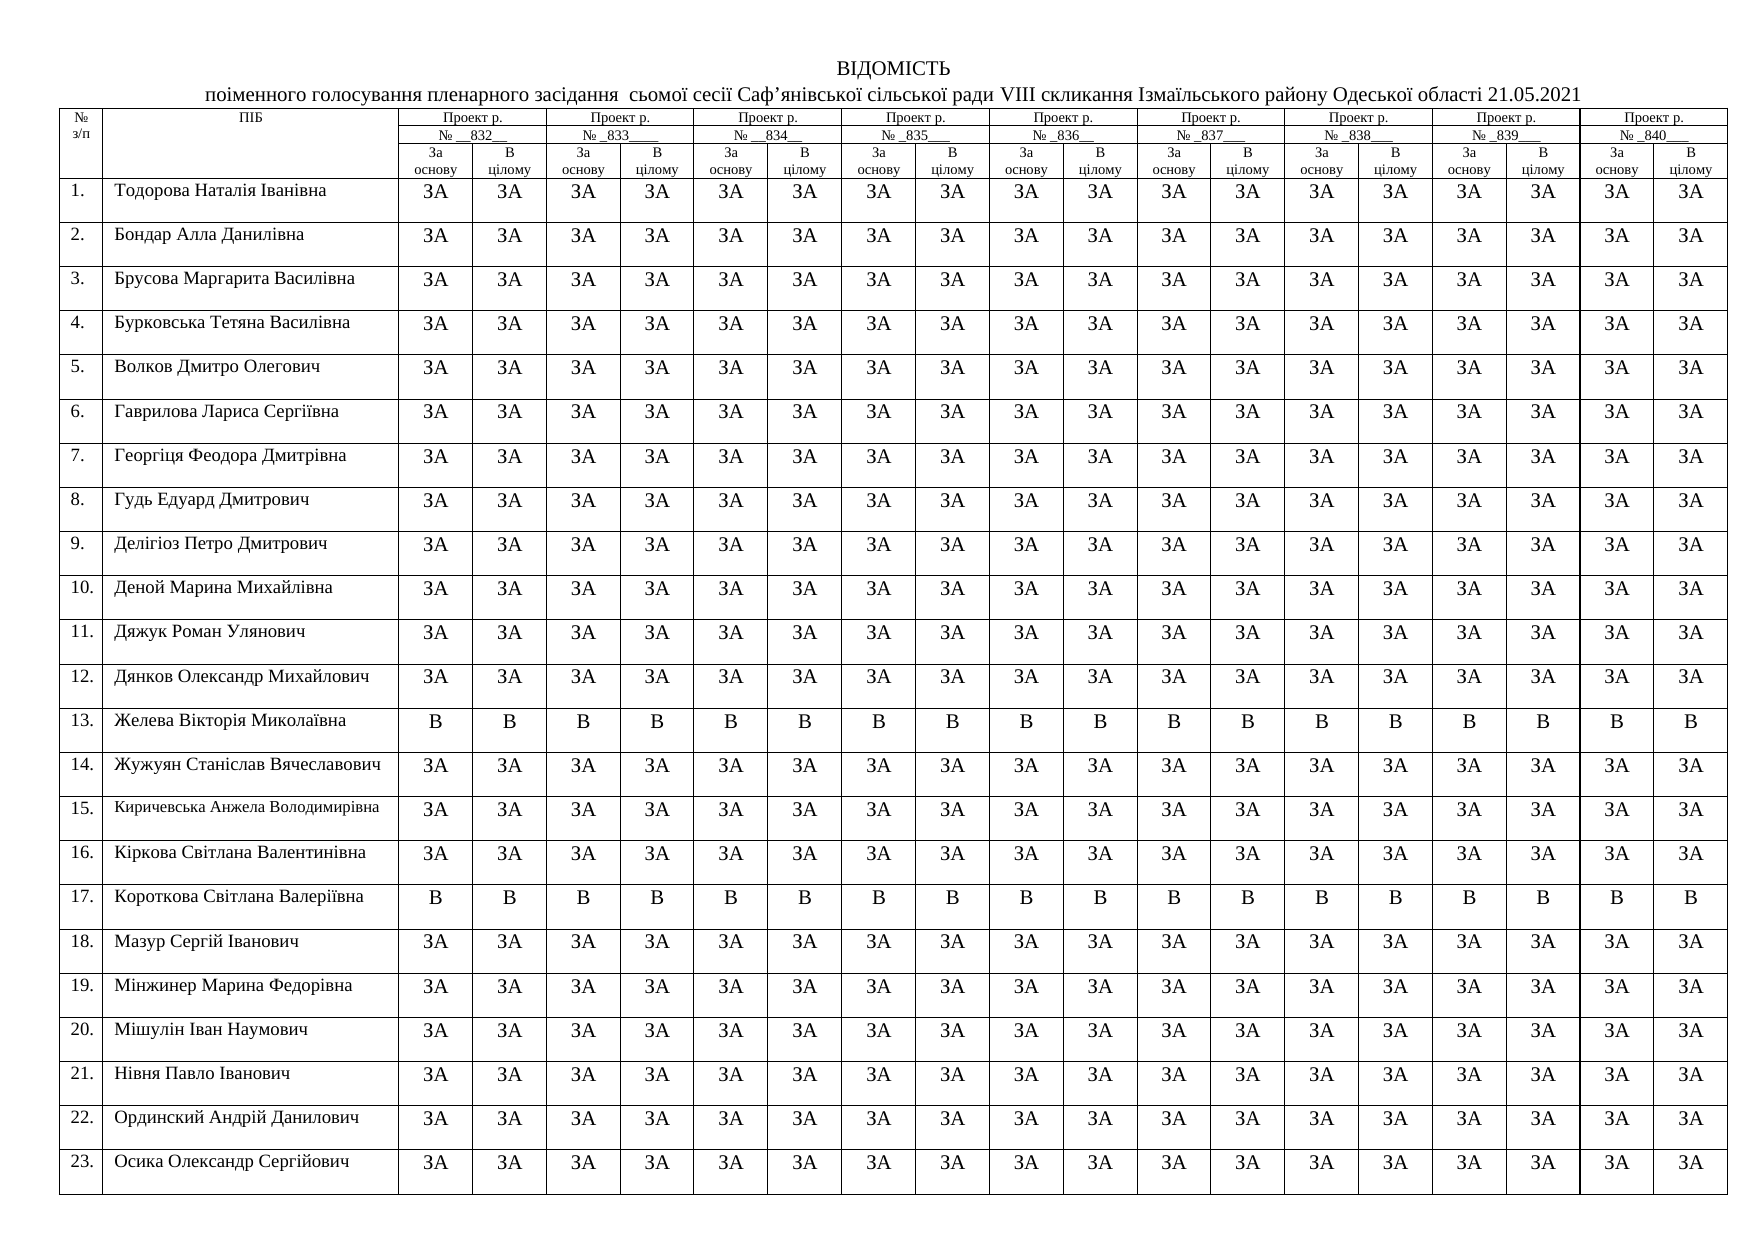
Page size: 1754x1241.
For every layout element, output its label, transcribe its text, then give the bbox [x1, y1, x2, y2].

table_cell ЗА [1285, 620, 1358, 663]
table_cell № __832__ [399, 126, 546, 143]
table_cell ЗА [1654, 267, 1727, 310]
table_cell ЗА [1654, 1018, 1727, 1061]
table_cell ЗА [842, 267, 915, 310]
table_cell ЗА [621, 223, 693, 266]
table_cell ЗА [1507, 223, 1579, 266]
table_cell Брусова Маргарита Василівна [103, 267, 398, 310]
table_cell ЗА [1433, 665, 1506, 708]
table_cell ЗА [399, 444, 472, 487]
table_cell ЗА [1285, 665, 1358, 708]
table_cell ЗА [1359, 797, 1432, 840]
table_cell ЗА [916, 444, 989, 487]
table_header ПІБ [103, 109, 398, 178]
table_cell ЗА [1507, 576, 1579, 619]
table_cell № __834__ [694, 126, 841, 143]
table_cell ЗА [916, 576, 989, 619]
table_cell Дяжук Роман Улянович [103, 620, 398, 663]
table_cell В [1211, 885, 1284, 928]
table_cell ЗА [1359, 665, 1432, 708]
table_cell ЗА [1507, 488, 1579, 531]
table_cell ЗА [473, 797, 546, 840]
table_cell В [768, 709, 841, 752]
table_cell ЗА [1359, 267, 1432, 310]
table_cell ЗА [547, 311, 620, 354]
table_cell ЗА [842, 444, 915, 487]
table_cell № _838___ [1285, 126, 1432, 143]
table_header Проект р. [1138, 109, 1284, 125]
table_cell В [547, 709, 620, 752]
table_cell № _835___ [842, 126, 989, 143]
table_cell ЗА [990, 532, 1063, 575]
table_cell ЗА [842, 355, 915, 398]
table_cell ЗА [473, 488, 546, 531]
table_cell [60, 1106, 102, 1149]
table_cell ЗА [1507, 444, 1579, 487]
table_header Проект р. [547, 109, 693, 125]
table_cell ЗА [768, 444, 841, 487]
table_cell ЗА [694, 1018, 767, 1061]
table_cell ЗА [1138, 753, 1210, 796]
table_cell ЗА [621, 1106, 693, 1149]
table_cell № _840___ [1581, 126, 1727, 143]
table_cell За основу [842, 144, 915, 178]
table_cell ЗА [1211, 797, 1284, 840]
table_cell ЗА [1507, 311, 1579, 354]
table_cell За основу [990, 144, 1063, 178]
table_cell В [990, 885, 1063, 928]
table_cell ЗА [1064, 1106, 1137, 1149]
table_cell ЗА [547, 620, 620, 663]
table_cell ЗА [768, 797, 841, 840]
table_cell ЗА [1064, 267, 1137, 310]
table_cell Дянков Олександр Михайлович [103, 665, 398, 708]
table_cell ЗА [1285, 1062, 1358, 1105]
table_cell ЗА [1211, 400, 1284, 443]
table_cell [60, 665, 102, 708]
table_cell ЗА [1211, 488, 1284, 531]
table_cell Нівня Павло Іванович [103, 1062, 398, 1105]
table_cell ЗА [1064, 930, 1137, 973]
table_cell ЗА [916, 267, 989, 310]
table_cell ЗА [1064, 444, 1137, 487]
table_cell Жужуян Станіслав Вячеславович [103, 753, 398, 796]
table_cell ЗА [473, 930, 546, 973]
table_cell ЗА [473, 665, 546, 708]
table_cell ЗА [842, 1062, 915, 1105]
table_cell ЗА [1507, 841, 1579, 884]
table_cell В [842, 885, 915, 928]
table_cell ЗА [621, 753, 693, 796]
table_cell ЗА [1581, 797, 1653, 840]
table_cell ЗА [916, 223, 989, 266]
table_cell ЗА [547, 576, 620, 619]
table_cell ЗА [1581, 355, 1653, 398]
table_cell ЗА [1581, 930, 1653, 973]
table_cell ЗА [621, 576, 693, 619]
table_cell В [1654, 709, 1727, 752]
table_cell ЗА [1138, 620, 1210, 663]
table_cell ЗА [621, 1062, 693, 1105]
table_cell ЗА [399, 267, 472, 310]
table_cell ЗА [547, 841, 620, 884]
table_cell ЗА [694, 930, 767, 973]
table_cell В цілому [768, 144, 841, 178]
table_cell ЗА [1654, 532, 1727, 575]
table_cell № _836__ [990, 126, 1137, 143]
table_cell ЗА [1654, 974, 1727, 1017]
table_cell ЗА [768, 179, 841, 222]
table_cell ЗА [990, 444, 1063, 487]
table_cell ЗА [547, 355, 620, 398]
table_cell ЗА [1285, 355, 1358, 398]
table_cell В [916, 709, 989, 752]
table_cell ЗА [1581, 267, 1653, 310]
table_cell [60, 223, 102, 266]
table_cell ЗА [547, 267, 620, 310]
table_cell ЗА [1211, 1062, 1284, 1105]
table_cell ЗА [473, 753, 546, 796]
table_cell ЗА [1138, 1062, 1210, 1105]
table_cell ЗА [1581, 311, 1653, 354]
table_cell ЗА [1359, 1106, 1432, 1149]
table_cell Бурковська Тетяна Василівна [103, 311, 398, 354]
table_cell ЗА [399, 576, 472, 619]
table_cell ЗА [1581, 488, 1653, 531]
table_cell ЗА [1433, 400, 1506, 443]
table_cell ЗА [694, 1062, 767, 1105]
table_cell ЗА [842, 1018, 915, 1061]
table_cell ЗА [1211, 179, 1284, 222]
table_cell ЗА [1654, 355, 1727, 398]
table_cell ЗА [694, 1106, 767, 1149]
table_cell [60, 620, 102, 663]
table_cell ЗА [399, 797, 472, 840]
table_cell ЗА [768, 620, 841, 663]
table_cell Бондар Алла Данилівна [103, 223, 398, 266]
table_cell ЗА [916, 400, 989, 443]
table_cell ЗА [842, 665, 915, 708]
table_cell За основу [547, 144, 620, 178]
table_cell ЗА [990, 753, 1063, 796]
table_cell ЗА [399, 620, 472, 663]
table_cell ЗА [621, 179, 693, 222]
text ВІДОМІСТЬ [89, 56, 1698, 79]
table_cell В [1359, 885, 1432, 928]
table_cell В [1581, 885, 1653, 928]
table_cell ЗА [1138, 311, 1210, 354]
table_cell ЗА [1211, 223, 1284, 266]
table_cell ЗА [1581, 179, 1653, 222]
table_cell ЗА [1138, 223, 1210, 266]
table_cell ЗА [547, 665, 620, 708]
table_cell ЗА [547, 1062, 620, 1105]
table_header Проект р. [694, 109, 841, 125]
table_cell ЗА [694, 576, 767, 619]
table_cell ЗА [842, 400, 915, 443]
table_cell ЗА [1433, 753, 1506, 796]
table_cell ЗА [1433, 488, 1506, 531]
table_cell [60, 576, 102, 619]
table_cell ЗА [1654, 311, 1727, 354]
table_cell ЗА [842, 753, 915, 796]
table_cell ЗА [1507, 1106, 1579, 1149]
table_cell В [399, 709, 472, 752]
table_cell ЗА [1581, 620, 1653, 663]
table_cell ЗА [1138, 532, 1210, 575]
table_cell ЗА [1433, 1018, 1506, 1061]
table_cell ЗА [1654, 1150, 1727, 1193]
table_cell ЗА [1285, 753, 1358, 796]
table_cell ЗА [768, 355, 841, 398]
table_cell ЗА [768, 665, 841, 708]
table_cell ЗА [1138, 179, 1210, 222]
table_cell ЗА [473, 620, 546, 663]
table_cell ЗА [1064, 665, 1137, 708]
table_cell ЗА [1581, 400, 1653, 443]
table_cell ЗА [842, 841, 915, 884]
table_cell ЗА [768, 267, 841, 310]
table_cell ЗА [694, 488, 767, 531]
table_cell ЗА [768, 223, 841, 266]
table_cell [60, 400, 102, 443]
table_cell ЗА [916, 311, 989, 354]
table_cell ЗА [399, 179, 472, 222]
table_header Проект р. [1285, 109, 1432, 125]
table_cell В [473, 709, 546, 752]
table_cell ЗА [990, 311, 1063, 354]
table_cell ЗА [1285, 488, 1358, 531]
table_cell ЗА [1433, 620, 1506, 663]
table_cell В цілому [621, 144, 693, 178]
table_cell [60, 930, 102, 973]
table_cell ЗА [1285, 1150, 1358, 1193]
table_cell ЗА [768, 753, 841, 796]
table_cell ЗА [621, 400, 693, 443]
table_cell ЗА [1581, 1018, 1653, 1061]
table_cell [60, 532, 102, 575]
table_cell ЗА [842, 532, 915, 575]
table_cell [60, 1150, 102, 1193]
table_cell ЗА [694, 355, 767, 398]
table_header Проект р. [990, 109, 1137, 125]
table_cell ЗА [1285, 1106, 1358, 1149]
table_cell ЗА [1138, 355, 1210, 398]
table_cell ЗА [1211, 665, 1284, 708]
table_cell Деной Марина Михайлівна [103, 576, 398, 619]
table_cell ЗА [694, 665, 767, 708]
table_cell В [1285, 709, 1358, 752]
table_cell ЗА [1433, 1062, 1506, 1105]
table_cell ЗА [1507, 400, 1579, 443]
table_cell ЗА [473, 179, 546, 222]
table_cell ЗА [990, 841, 1063, 884]
table_cell ЗА [1211, 444, 1284, 487]
table_cell В [473, 885, 546, 928]
table_cell ЗА [547, 488, 620, 531]
table_cell В [694, 709, 767, 752]
table_cell ЗА [768, 1062, 841, 1105]
table_cell ЗА [916, 797, 989, 840]
table_cell ЗА [916, 1150, 989, 1193]
table_cell [60, 797, 102, 840]
table_cell ЗА [768, 1018, 841, 1061]
table_cell ЗА [621, 267, 693, 310]
table_cell ЗА [473, 841, 546, 884]
table_cell ЗА [1211, 1150, 1284, 1193]
table_cell [60, 1018, 102, 1061]
table_header Проект р. [842, 109, 989, 125]
table_cell ЗА [399, 1106, 472, 1149]
table_cell Короткова Світлана Валеріївна [103, 885, 398, 928]
table_cell ЗА [1359, 311, 1432, 354]
table_cell ЗА [990, 797, 1063, 840]
table_cell ЗА [990, 1106, 1063, 1149]
table_cell ЗА [1507, 355, 1579, 398]
table_cell ЗА [1064, 1150, 1137, 1193]
table_cell В цілому [1507, 144, 1579, 178]
table_cell ЗА [1433, 576, 1506, 619]
table_cell ЗА [1359, 1018, 1432, 1061]
table_cell ЗА [1654, 444, 1727, 487]
table_cell ЗА [916, 841, 989, 884]
table_cell ЗА [1211, 1106, 1284, 1149]
table_cell В [1138, 709, 1210, 752]
table_cell ЗА [1064, 355, 1137, 398]
table_cell ЗА [694, 974, 767, 1017]
table_cell ЗА [1359, 488, 1432, 531]
table_cell ЗА [1507, 753, 1579, 796]
table_cell ЗА [842, 974, 915, 1017]
table_cell ЗА [768, 1106, 841, 1149]
table_cell ЗА [768, 841, 841, 884]
table_cell ЗА [1064, 223, 1137, 266]
table_cell В [1507, 709, 1579, 752]
table_cell ЗА [1507, 267, 1579, 310]
table_cell ЗА [1654, 488, 1727, 531]
table_cell ЗА [916, 179, 989, 222]
table_cell ЗА [1285, 1018, 1358, 1061]
table_cell ЗА [473, 974, 546, 1017]
table_cell ЗА [694, 267, 767, 310]
table_cell ЗА [547, 930, 620, 973]
table_cell ЗА [547, 179, 620, 222]
table_cell ЗА [694, 797, 767, 840]
table_cell ЗА [1359, 576, 1432, 619]
table_cell ЗА [1581, 974, 1653, 1017]
table_cell ЗА [1359, 1150, 1432, 1193]
table_cell ЗА [1211, 620, 1284, 663]
table_cell Гудь Едуард Дмитрович [103, 488, 398, 531]
table_cell ЗА [1064, 400, 1137, 443]
table_cell ЗА [1285, 267, 1358, 310]
table_cell Желева Вікторія Миколаївна [103, 709, 398, 752]
table_cell ЗА [990, 974, 1063, 1017]
table_cell ЗА [694, 620, 767, 663]
table_cell ЗА [1211, 267, 1284, 310]
table_cell [60, 974, 102, 1017]
table_cell В [1433, 885, 1506, 928]
text поіменного голосування пленарного засідання сьомої сесії Саф’янівської сільської ради VIII скликання Ізмаїльського району Одеської області 21.05.2021 [89, 81, 1698, 106]
table_cell ЗА [1064, 576, 1137, 619]
table_cell ЗА [1654, 753, 1727, 796]
table_cell Ординский Андрій Данилович [103, 1106, 398, 1149]
table_cell ЗА [694, 311, 767, 354]
table_cell ЗА [621, 355, 693, 398]
table_cell ЗА [842, 930, 915, 973]
table_cell ЗА [694, 179, 767, 222]
table_cell ЗА [473, 311, 546, 354]
table_cell ЗА [1433, 223, 1506, 266]
table_cell ЗА [694, 841, 767, 884]
table_cell ЗА [768, 488, 841, 531]
table_cell ЗА [842, 1150, 915, 1193]
table_cell В [1654, 885, 1727, 928]
table_cell ЗА [621, 665, 693, 708]
table_cell [60, 444, 102, 487]
table_cell В [916, 885, 989, 928]
table_cell ЗА [1433, 841, 1506, 884]
table_cell ЗА [990, 355, 1063, 398]
table_cell ЗА [1138, 1150, 1210, 1193]
table_cell ЗА [1507, 1150, 1579, 1193]
table_cell ЗА [1285, 841, 1358, 884]
table_cell В [1285, 885, 1358, 928]
table_cell ЗА [399, 532, 472, 575]
table_cell За основу [694, 144, 767, 178]
table_cell ЗА [990, 223, 1063, 266]
table_cell ЗА [1138, 444, 1210, 487]
table_cell ЗА [621, 841, 693, 884]
table_cell ЗА [1285, 797, 1358, 840]
table_cell ЗА [1359, 532, 1432, 575]
table_cell ЗА [473, 223, 546, 266]
table_cell ЗА [842, 620, 915, 663]
table_cell ЗА [621, 311, 693, 354]
table_cell Кіркова Світлана Валентинівна [103, 841, 398, 884]
table_cell В [1507, 885, 1579, 928]
table_cell ЗА [1138, 1018, 1210, 1061]
table_cell ЗА [990, 665, 1063, 708]
table_cell ЗА [1433, 1106, 1506, 1149]
table_cell В цілому [1359, 144, 1432, 178]
table_cell ЗА [473, 1106, 546, 1149]
table_cell ЗА [1581, 1062, 1653, 1105]
table_cell ЗА [1285, 179, 1358, 222]
table_cell ЗА [473, 400, 546, 443]
table_cell ЗА [1138, 1106, 1210, 1149]
table_cell ЗА [842, 576, 915, 619]
table_cell В [842, 709, 915, 752]
table_cell ЗА [399, 974, 472, 1017]
table_cell ЗА [1581, 1150, 1653, 1193]
table_cell ЗА [621, 532, 693, 575]
table_cell ЗА [990, 488, 1063, 531]
table_cell ЗА [1211, 753, 1284, 796]
table_cell Киричевська Анжела Володимирівна [103, 797, 398, 840]
table_cell [60, 709, 102, 752]
table_cell ЗА [990, 1018, 1063, 1061]
table_cell ЗА [473, 1018, 546, 1061]
table_cell ЗА [1581, 576, 1653, 619]
table_cell Волков Дмитро Олегович [103, 355, 398, 398]
table_cell ЗА [1138, 797, 1210, 840]
table_cell В [547, 885, 620, 928]
table_cell ЗА [990, 400, 1063, 443]
table_cell ЗА [1507, 930, 1579, 973]
table_cell ЗА [1359, 1062, 1432, 1105]
table_cell ЗА [473, 576, 546, 619]
table_cell ЗА [1654, 400, 1727, 443]
table_cell ЗА [1211, 930, 1284, 973]
table_cell ЗА [1138, 576, 1210, 619]
table_cell ЗА [1211, 532, 1284, 575]
table_cell В [1359, 709, 1432, 752]
table_cell Мішулін Іван Наумович [103, 1018, 398, 1061]
table_cell ЗА [768, 974, 841, 1017]
table_cell В [1581, 709, 1653, 752]
table_cell ЗА [1507, 179, 1579, 222]
table_cell ЗА [1654, 223, 1727, 266]
table_cell Гаврилова Лариса Сергіївна [103, 400, 398, 443]
table_cell ЗА [1285, 400, 1358, 443]
table_cell В [1138, 885, 1210, 928]
table_cell ЗА [694, 444, 767, 487]
table_cell Мінжинер Марина Федорівна [103, 974, 398, 1017]
table_cell ЗА [1654, 179, 1727, 222]
table_cell ЗА [1064, 1062, 1137, 1105]
table_cell ЗА [621, 620, 693, 663]
table_cell ЗА [1285, 444, 1358, 487]
table_cell ЗА [621, 1018, 693, 1061]
table_cell ЗА [842, 797, 915, 840]
table_cell ЗА [1581, 444, 1653, 487]
table_cell ЗА [547, 797, 620, 840]
table_cell ЗА [399, 930, 472, 973]
table_cell ЗА [547, 974, 620, 1017]
table_cell ЗА [547, 1106, 620, 1149]
table_cell [60, 311, 102, 354]
table_cell ЗА [399, 665, 472, 708]
table_cell ЗА [1285, 576, 1358, 619]
table_cell ЗА [399, 1062, 472, 1105]
table_cell ЗА [1654, 620, 1727, 663]
table_cell ЗА [1507, 974, 1579, 1017]
table_cell В [1211, 709, 1284, 752]
table_cell За основу [399, 144, 472, 178]
table_cell ЗА [916, 974, 989, 1017]
table_cell ЗА [1581, 841, 1653, 884]
table_cell В цілому [1654, 144, 1727, 178]
table_cell ЗА [473, 267, 546, 310]
table_cell ЗА [916, 620, 989, 663]
table_cell ЗА [399, 400, 472, 443]
table_cell ЗА [1211, 974, 1284, 1017]
table_cell ЗА [768, 576, 841, 619]
table_cell Делігіоз Петро Дмитрович [103, 532, 398, 575]
table_cell ЗА [621, 1150, 693, 1193]
table_cell ЗА [694, 753, 767, 796]
table_cell За основу [1433, 144, 1506, 178]
table_cell ЗА [1359, 400, 1432, 443]
table_cell ЗА [1285, 974, 1358, 1017]
table_cell ЗА [1211, 1018, 1284, 1061]
table_cell ЗА [842, 311, 915, 354]
table_header № з/п [60, 109, 102, 178]
table_cell ЗА [1285, 223, 1358, 266]
table_cell В [621, 885, 693, 928]
table_cell За основу [1138, 144, 1210, 178]
table_cell ЗА [1433, 1150, 1506, 1193]
table_cell ЗА [1654, 576, 1727, 619]
table_cell ЗА [1138, 930, 1210, 973]
table_cell ЗА [916, 1018, 989, 1061]
table_cell ЗА [1359, 753, 1432, 796]
table_cell ЗА [916, 532, 989, 575]
table_cell В цілому [1211, 144, 1284, 178]
table_cell [60, 179, 102, 222]
table_cell ЗА [1359, 841, 1432, 884]
table_cell ЗА [768, 532, 841, 575]
table_cell ЗА [621, 930, 693, 973]
table_header Проект р. [399, 109, 546, 125]
table_cell ЗА [547, 532, 620, 575]
table_cell ЗА [1064, 532, 1137, 575]
table_cell ЗА [1064, 974, 1137, 1017]
table_cell ЗА [1507, 797, 1579, 840]
table_cell ЗА [1507, 620, 1579, 663]
table_cell ЗА [399, 311, 472, 354]
table_cell ЗА [1654, 797, 1727, 840]
table_cell ЗА [1507, 1018, 1579, 1061]
table_cell В [768, 885, 841, 928]
table_cell ЗА [916, 355, 989, 398]
table_cell ЗА [1138, 841, 1210, 884]
table_cell ЗА [1285, 532, 1358, 575]
table_cell ЗА [1359, 620, 1432, 663]
table_cell ЗА [1654, 930, 1727, 973]
table_cell В [1064, 709, 1137, 752]
table_cell ЗА [1581, 753, 1653, 796]
table_cell ЗА [1581, 532, 1653, 575]
table_cell ЗА [916, 1062, 989, 1105]
table_cell ЗА [1581, 1106, 1653, 1149]
table_cell Георгіця Феодора Дмитрівна [103, 444, 398, 487]
table_cell № _839___ [1433, 126, 1579, 143]
table_cell ЗА [1654, 665, 1727, 708]
table_cell ЗА [547, 1018, 620, 1061]
table_cell ЗА [473, 1150, 546, 1193]
table_cell ЗА [1433, 444, 1506, 487]
table_cell ЗА [1138, 267, 1210, 310]
table_cell ЗА [1507, 532, 1579, 575]
table_cell ЗА [1064, 841, 1137, 884]
table_cell ЗА [842, 179, 915, 222]
table_cell ЗА [1359, 179, 1432, 222]
table_cell ЗА [399, 1018, 472, 1061]
table_cell ЗА [547, 400, 620, 443]
table_cell ЗА [768, 930, 841, 973]
table_cell Тодорова Наталія Іванівна [103, 179, 398, 222]
table_cell ЗА [1138, 974, 1210, 1017]
table_cell [60, 355, 102, 398]
table_cell В [694, 885, 767, 928]
table_cell За основу [1581, 144, 1653, 178]
table_cell ЗА [842, 488, 915, 531]
table_cell [60, 753, 102, 796]
table_cell ЗА [990, 620, 1063, 663]
table_cell ЗА [1433, 974, 1506, 1017]
table_cell ЗА [1359, 355, 1432, 398]
table_cell ЗА [1654, 841, 1727, 884]
table_cell ЗА [399, 223, 472, 266]
table_cell [60, 885, 102, 928]
table_cell ЗА [1359, 974, 1432, 1017]
table_cell ЗА [399, 1150, 472, 1193]
table_cell ЗА [1507, 665, 1579, 708]
table_cell ЗА [990, 1062, 1063, 1105]
table_cell В [621, 709, 693, 752]
table_cell ЗА [1138, 665, 1210, 708]
table_cell ЗА [1064, 620, 1137, 663]
table_cell ЗА [1581, 665, 1653, 708]
table_cell ЗА [768, 1150, 841, 1193]
table_cell ЗА [1507, 1062, 1579, 1105]
table_cell ЗА [1211, 576, 1284, 619]
table_cell ЗА [1359, 930, 1432, 973]
table_cell ЗА [1285, 311, 1358, 354]
table_cell ЗА [916, 488, 989, 531]
table_cell ЗА [399, 841, 472, 884]
table_cell ЗА [1064, 311, 1137, 354]
table_cell ЗА [1433, 355, 1506, 398]
table_cell ЗА [1359, 444, 1432, 487]
table_cell ЗА [1138, 400, 1210, 443]
table_cell ЗА [547, 223, 620, 266]
table_cell ЗА [1211, 841, 1284, 884]
table_cell ЗА [1211, 311, 1284, 354]
table_cell ЗА [990, 930, 1063, 973]
table_cell ЗА [1433, 797, 1506, 840]
table_cell ЗА [1654, 1062, 1727, 1105]
table_cell В [1433, 709, 1506, 752]
table_cell ЗА [1433, 532, 1506, 575]
table_cell ЗА [1433, 179, 1506, 222]
table_cell В цілому [1064, 144, 1137, 178]
table_cell ЗА [473, 1062, 546, 1105]
table_cell ЗА [1285, 930, 1358, 973]
table_cell В [1064, 885, 1137, 928]
table_cell ЗА [621, 974, 693, 1017]
table_cell ЗА [1433, 311, 1506, 354]
table_cell ЗА [399, 355, 472, 398]
table_cell ЗА [694, 400, 767, 443]
table_cell В [990, 709, 1063, 752]
table_cell [60, 267, 102, 310]
table_cell ЗА [473, 532, 546, 575]
table_cell ЗА [694, 1150, 767, 1193]
table_cell [60, 1062, 102, 1105]
table_cell ЗА [1138, 488, 1210, 531]
table_cell ЗА [1064, 797, 1137, 840]
table_cell ЗА [916, 1106, 989, 1149]
table_cell ЗА [1064, 1018, 1137, 1061]
table_cell ЗА [990, 267, 1063, 310]
table_cell ЗА [694, 532, 767, 575]
table_cell ЗА [1064, 488, 1137, 531]
table_cell Осика Олександр Сергійович [103, 1150, 398, 1193]
table_cell ЗА [768, 311, 841, 354]
table_cell ЗА [916, 930, 989, 973]
table_cell ЗА [1064, 179, 1137, 222]
table_cell ЗА [916, 665, 989, 708]
table_cell ЗА [1581, 223, 1653, 266]
table_cell ЗА [1064, 753, 1137, 796]
table_cell ЗА [768, 400, 841, 443]
table_cell ЗА [621, 444, 693, 487]
table_cell ЗА [1211, 355, 1284, 398]
table_cell ЗА [621, 488, 693, 531]
table_cell № _837___ [1138, 126, 1284, 143]
table_cell ЗА [1433, 267, 1506, 310]
table_cell ЗА [399, 753, 472, 796]
table_cell ЗА [473, 444, 546, 487]
table_cell [60, 841, 102, 884]
table_cell ЗА [547, 753, 620, 796]
table_cell ЗА [1654, 1106, 1727, 1149]
table_cell ЗА [621, 797, 693, 840]
table_cell ЗА [990, 1150, 1063, 1193]
table_cell ЗА [694, 223, 767, 266]
table_cell ЗА [1433, 930, 1506, 973]
table_cell ЗА [399, 488, 472, 531]
table_cell ЗА [990, 576, 1063, 619]
table_header Проект р. [1581, 109, 1727, 125]
table_cell ЗА [990, 179, 1063, 222]
table_cell За основу [1285, 144, 1358, 178]
table_cell ЗА [547, 1150, 620, 1193]
table_cell ЗА [842, 1106, 915, 1149]
table_cell ЗА [916, 753, 989, 796]
table_cell ЗА [547, 444, 620, 487]
table_header Проект р. [1433, 109, 1579, 125]
table_cell В цілому [473, 144, 546, 178]
table_cell ЗА [842, 223, 915, 266]
table_cell В [399, 885, 472, 928]
table_cell В цілому [916, 144, 989, 178]
table_cell ЗА [473, 355, 546, 398]
table_cell [60, 488, 102, 531]
table_cell Мазур Сергій Іванович [103, 930, 398, 973]
table_cell № _833____ [547, 126, 693, 143]
table_cell ЗА [1359, 223, 1432, 266]
